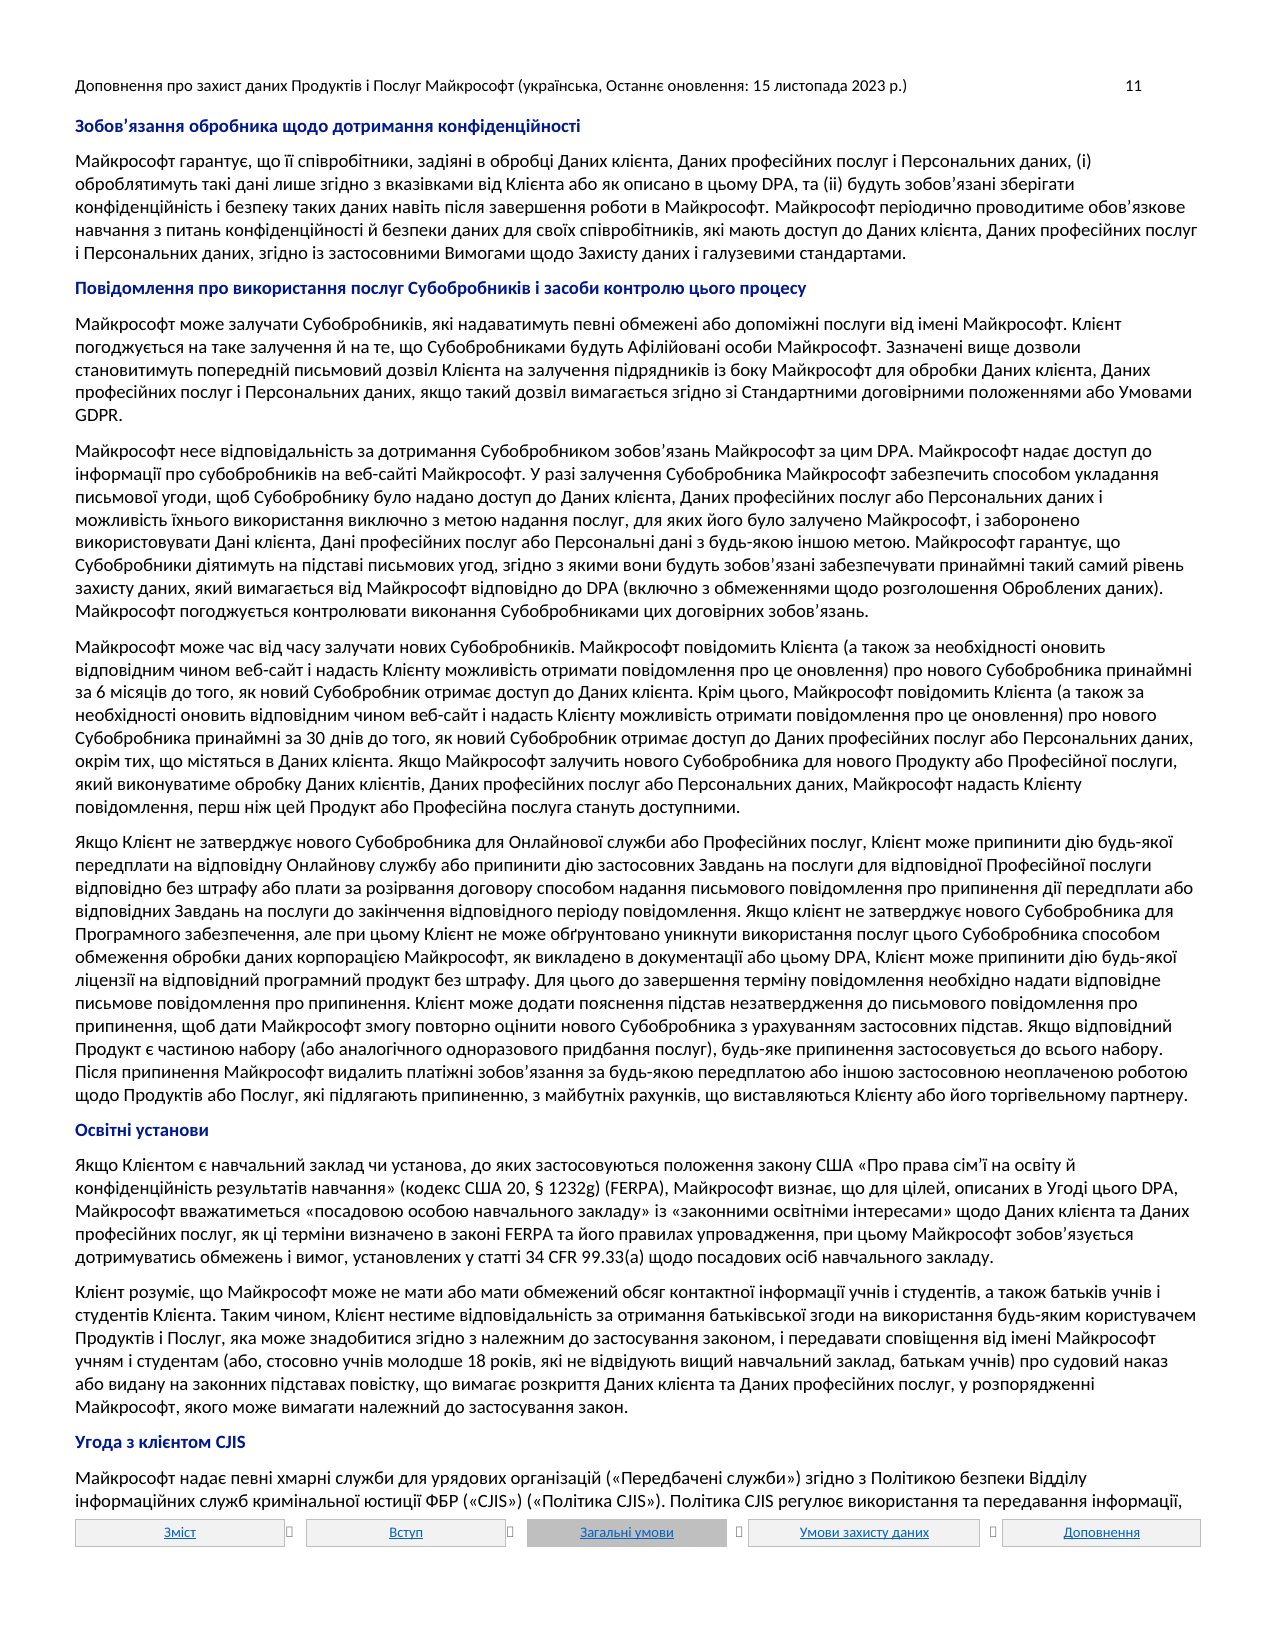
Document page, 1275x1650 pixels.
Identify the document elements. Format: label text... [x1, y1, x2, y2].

subtitle Освітні установи [75, 1118, 1200, 1141]
list Майкрософт може час від часу залучати нових Субобробників. Майкрософт повідомить Клієнта (а також за необхідності оновить відповідним чином веб-сайт і надасть Клієнту можливість отримати повідомлення про це оновлення) про нового Субобробника принаймні за 6 місяців до того, як новий Субобробник отримає доступ до Даних клієнта. Крім цього, Майкрософт повідомить Клієнта (а також за необхідності оновить відповідним чином веб-сайт і надасть Клієнту можливість отримати повідомлення про це оновлення) про нового Субобробника принаймні за 30 днів до того, як новий Субобробник отримає доступ до Даних професійних послуг або Персональних даних, окрім тих, що містяться в Даних клієнта. Якщо Майкрософт залучить нового Субобробника для нового Продукту або Професійної послуги, який виконуватиме обробку Даних клієнтів, Даних професійних послуг або Персональних даних, Майкрософт надасть Клієнту повідомлення, перш ніж цей Продукт або Професійна послуга стануть доступними. [75, 635, 1200, 818]
subtitle Повідомлення про використання послуг Субобробників і засоби контролю цього процесу [75, 277, 1200, 299]
subtitle Зобов’язання обробника щодо дотримання конфіденційності [75, 114, 1200, 137]
list Майкрософт гарантує, що її співробітники, задіяні в обробці Даних клієнта, Даних професійних послуг і Персональних даних, (i) оброблятимуть такі дані лише згідно з вказівками від Клієнта або як описано в цьому DPA, та (ii) будуть зобов’язані зберігати конфіденційність і безпеку таких даних навіть після завершення роботи в Майкрософт. Майкрософт періодично проводитиме обов’язкове навчання з питань конфіденційності й безпеки даних для своїх співробітників, які мають доступ до Даних клієнта, Даних професійних послуг і Персональних даних, згідно із застосовними Вимогами щодо Захисту даних і галузевими стандартами. [75, 149, 1200, 264]
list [75, 1466, 1200, 1512]
subtitle Угода з клієнтом CJIS [75, 1431, 1200, 1454]
list Клієнт розуміє, що Майкрософт може не мати або мати обмежений обсяг контактної інформації учнів і студентів, а також батьків учнів і студентів Клієнта. Таким чином, Клієнт нестиме відповідальність за отримання батьківської згоди на використання будь-яким користувачем Продуктів і Послуг, яка може знадобитися згідно з належним до застосування законом, і передавати сповіщення від імені Майкрософт учням і студентам (або, стосовно учнів молодше 18 років, які не відвідують вищий навчальний заклад, батькам учнів) про судовий наказ або видану на законних підставах повістку, що вимагає розкриття Даних клієнта та Даних професійних послуг, у розпорядженні Майкрософт, якого може вимагати належний до застосування закон. [75, 1281, 1200, 1418]
list Якщо Клієнт не затверджує нового Субобробника для Онлайнової служби або Професійних послуг, Клієнт може припинити дію будь-якої передплати на відповідну Онлайнову службу або припинити дію застосовних Завдань на послуги для відповідної Професійної послуги відповідно без штрафу або плати за розірвання договору способом надання письмового повідомлення про припинення дії передплати або відповідних Завдань на послуги до закінчення відповідного періоду повідомлення. Якщо клієнт не затверджує нового Субобробника для Програмного забезпечення, але при цьому Клієнт не може обґрунтовано уникнути використання послуг цього Субобробника способом обмеження обробки даних корпорацією Майкрософт, як викладено в документації або цьому DPA, Клієнт може припинити дію будь-якої ліцензії на відповідний програмний продукт без штрафу. Для цього до завершення терміну повідомлення необхідно надати відповідне письмове повідомлення про припинення. Клієнт може додати пояснення підстав незатвердження до письмового повідомлення про припинення, щоб дати Майкрософт змогу повторно оцінити нового Субобробника з урахуванням застосовних підстав. Якщо відповідний Продукт є частиною набору (або аналогічного одноразового придбання послуг), будь-яке припинення застосовується до всього набору. Після припинення Майкрософт видалить платіжні зобов’язання за будь-якою передплатою або іншою застосовною неоплаченою роботою щодо Продуктів або Послуг, які підлягають припиненню, з майбутніх рахунків, що виставляються Клієнту або його торгівельному партнеру. [75, 831, 1200, 1106]
list Майкрософт може залучати Субобробників, які надаватимуть певні обмежені або допоміжні послуги від імені Майкрософт. Клієнт погоджується на таке залучення й на те, що Субобробниками будуть Афілійовані особи Майкрософт. Зазначені вище дозволи становитимуть попередній письмовий дозвіл Клієнта на залучення підрядників із боку Майкрософт для обробки Даних клієнта, Даних професійних послуг і Персональних даних, якщо такий дозвіл вимагається згідно зі Стандартними договірними положеннями або Умовами GDPR. [75, 312, 1200, 427]
list Якщо Клієнтом є навчальний заклад чи установа, до яких застосовуються положення закону США «Про права сім’ї на освіту й конфіденційність результатів навчання» (кодекс США 20, § 1232g) (FERPA), Майкрософт визнає, що для цілей, описаних в Угоді цього DPA, Майкрософт вважатиметься «посадовою особою навчального закладу» із «законними освітніми інтересами» щодо Даних клієнта та Даних професійних послуг, як ці терміни визначено в законі FERPA та його правилах упровадження, при цьому Майкрософт зобов’язується дотримуватись обмежень і вимог, установлених у статті 34 CFR 99.33(a) щодо посадових осіб навчального закладу. [75, 1154, 1200, 1268]
list Майкрософт несе відповідальність за дотримання Субобробником зобов’язань Майкрософт за цим DPA. Майкрософт надає доступ до інформації про субобробників на веб-сайті Майкрософт. У разі залучення Субобробника Майкрософт забезпечить способом укладання письмової угоди, щоб Субобробнику було надано доступ до Даних клієнта, Даних професійних послуг або Персональних даних і можливість їхнього використання виключно з метою надання послуг, для яких його було залучено Майкрософт, і заборонено використовувати Дані клієнта, Дані професійних послуг або Персональні дані з будь-якою іншою метою. Майкрософт гарантує, що Субобробники діятимуть на підставі письмових угод, згідно з якими вони будуть зобов’язані забезпечувати принаймні такий самий рівень захисту даних, який вимагається від Майкрософт відповідно до DPA (включно з обмеженнями щодо розголошення Оброблених даних). Майкрософт погоджується контролювати виконання Субобробниками цих договірних зобов’язань. [75, 439, 1200, 622]
